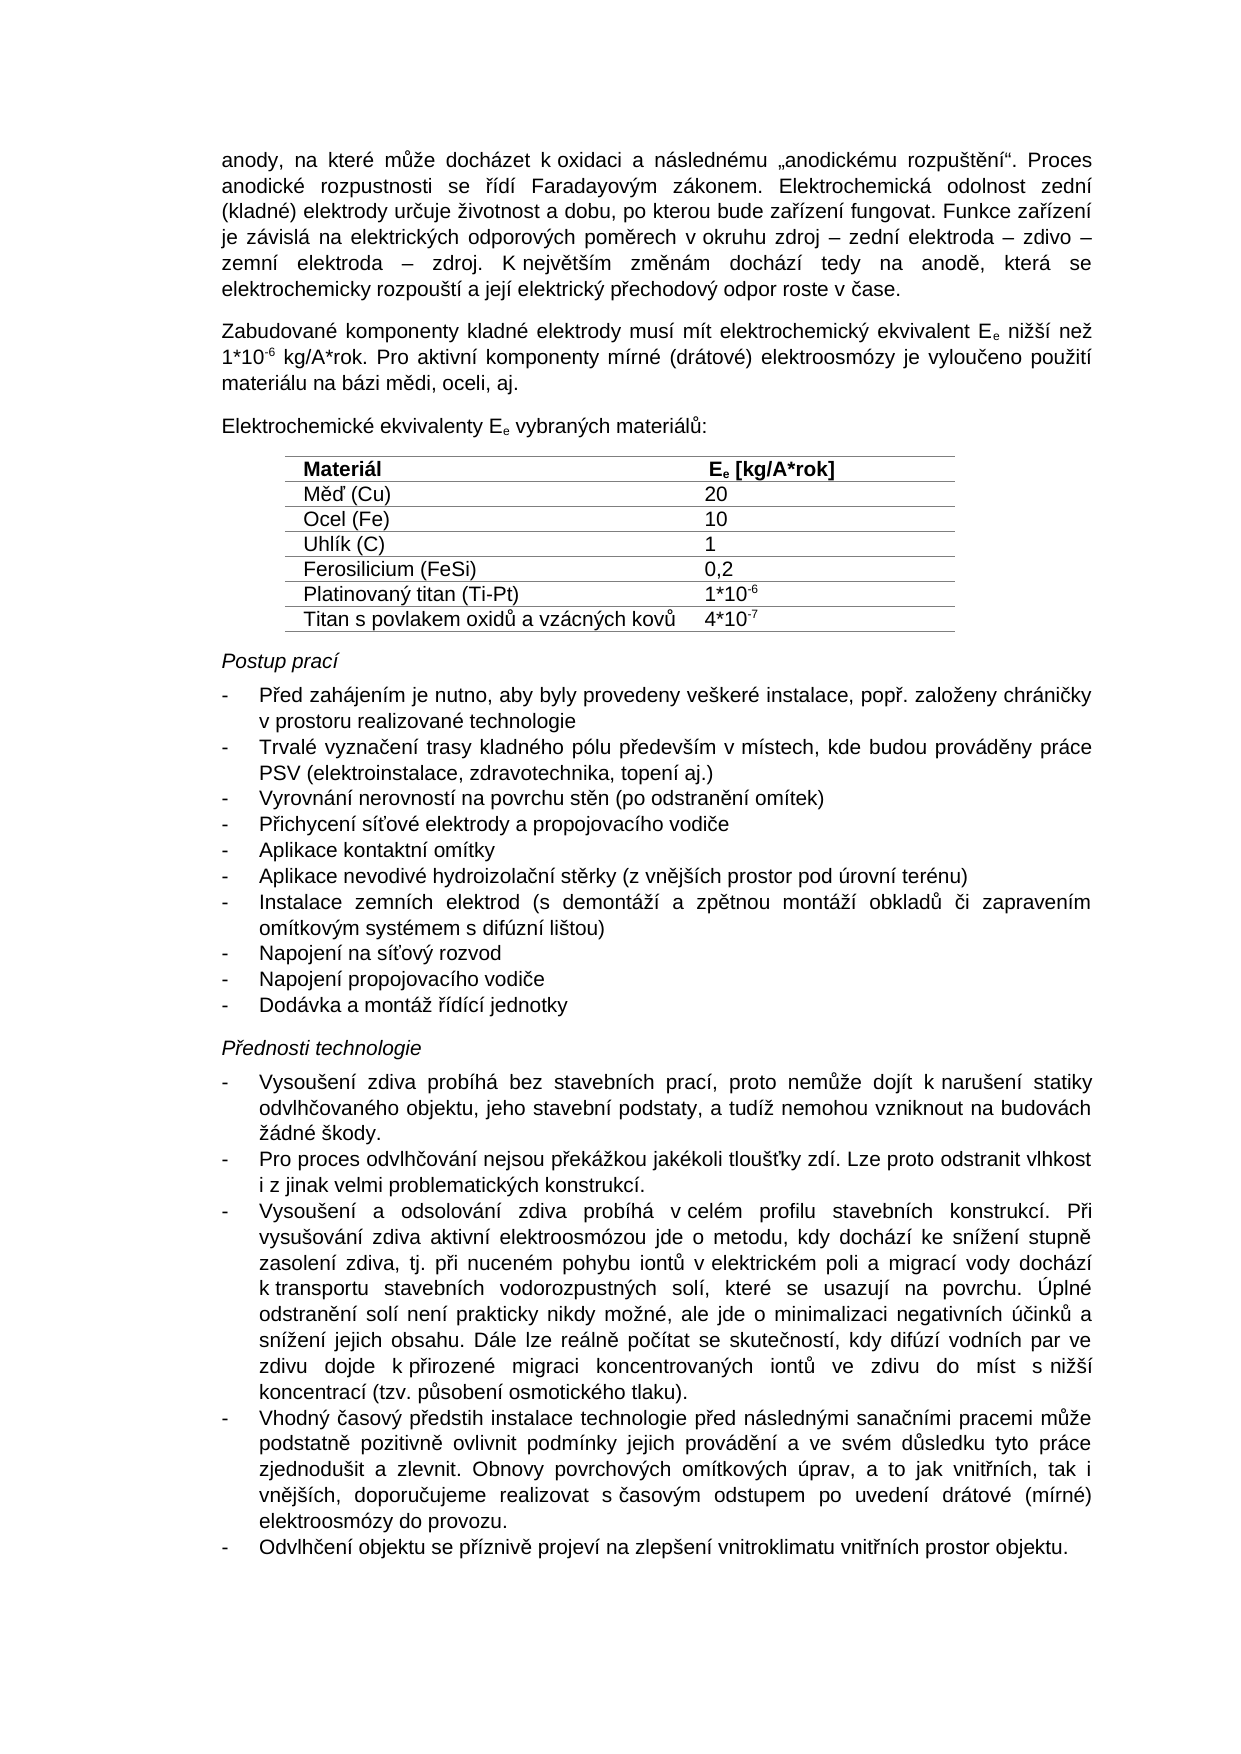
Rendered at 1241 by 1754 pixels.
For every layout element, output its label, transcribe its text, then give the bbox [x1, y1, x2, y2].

table_header Materiál [285, 457, 687, 481]
list Trvalé vyznačení trasy kladného pólu především v místech, kde budou prováděny práce PSV (elektroinstalace, zdravotechnika, topení aj.) [221, 734, 1093, 784]
text Elektrochemické ekvivalenty Ee vybraných materiálů: [221, 413, 1093, 437]
table_header Ee [kg/A*rok] [687, 457, 955, 481]
table_cell Platinovaný titan (Ti-Pt) [285, 582, 687, 606]
table_cell Titan s povlakem oxidů a vzácných kovů [285, 607, 687, 631]
list Pro proces odvlhčování nejsou překážkou jakékoli tloušťky zdí. Lze proto odstranit vlhkost i z jinak velmi problematických konstrukcí. [221, 1147, 1093, 1197]
list Odvlhčení objektu se příznivě projeví na zlepšení vnitroklimatu vnitřních prostor objektu. [221, 1534, 1093, 1558]
text Přednosti technologie [221, 1035, 1093, 1059]
text Zabudované komponenty kladné elektrody musí mít elektrochemický ekvivalent Ee nižší než 1*10-6 kg/A*rok. Pro aktivní komponenty mírné (drátové) elektroosmózy je vyloučeno použití materiálu na bázi mědi, oceli, aj. [221, 319, 1093, 395]
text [221, 148, 1093, 301]
list Napojení propojovacího vodiče [221, 967, 1093, 991]
text Postup prací [221, 649, 1093, 673]
list Přichycení síťové elektrody a propojovacího vodiče [221, 812, 1093, 836]
table_cell Ferosilicium (FeSi) [285, 557, 687, 581]
table_cell 1*10-6 [687, 582, 955, 606]
list Před zahájením je nutno, aby byly provedeny veškeré instalace, popř. založeny chráničky v prostoru realizované technologie [221, 683, 1093, 733]
list Vyrovnání nerovností na povrchu stěn (po odstranění omítek) [221, 786, 1093, 810]
list Aplikace nevodivé hydroizolační stěrky (z vnějších prostor pod úrovní terénu) [221, 864, 1093, 888]
table_cell 20 [687, 482, 955, 506]
table_cell 1 [687, 532, 955, 556]
table_cell 0,2 [687, 557, 955, 581]
list Instalace zemních elektrod (s demontáží a zpětnou montáží obkladů či zapravením omítkovým systémem s difúzní lištou) [221, 889, 1093, 939]
table_cell 10 [687, 507, 955, 531]
list Vysoušení zdiva probíhá bez stavebních prací, proto nemůže dojít k narušení statiky odvlhčovaného objektu, jeho stavební podstaty, a tudíž nemohou vzniknout na budovách žádné škody. [221, 1069, 1093, 1145]
table_cell Ocel (Fe) [285, 507, 687, 531]
table_cell Měď (Cu) [285, 482, 687, 506]
list Napojení na síťový rozvod [221, 941, 1093, 965]
table_cell Uhlík (C) [285, 532, 687, 556]
table_cell 4*10-7 [687, 607, 955, 631]
list Aplikace kontaktní omítky [221, 838, 1093, 862]
list Dodávka a montáž řídící jednotky [221, 993, 1093, 1017]
list Vhodný časový předstih instalace technologie před následnými sanačními pracemi může podstatně pozitivně ovlivnit podmínky jejich provádění a ve svém důsledku tyto práce zjednodušit a zlevnit. Obnovy povrchových omítkových úprav, a to jak vnitřních, tak i vnějších, doporučujeme realizovat s časovým odstupem po uvedení drátové (mírné) elektroosmózy do provozu. [221, 1405, 1093, 1533]
list Vysoušení a odsolování zdiva probíhá v celém profilu stavebních konstrukcí. Při vysušování zdiva aktivní elektroosmózou jde o metodu, kdy dochází ke snížení stupně zasolení zdiva, tj. při nuceném pohybu iontů v elektrickém poli a migrací vody dochází k transportu stavebních vodorozpustných solí, které se usazují na povrchu. Úplné odstranění solí není prakticky nikdy možné, ale jde o minimalizaci negativních účinků a snížení jejich obsahu. Dále lze reálně počítat se skutečností, kdy difúzí vodních par ve zdivu dojde k přirozené migraci koncentrovaných iontů ve zdivu do míst s nižší koncentrací (tzv. působení osmotického tlaku). [221, 1199, 1093, 1403]
